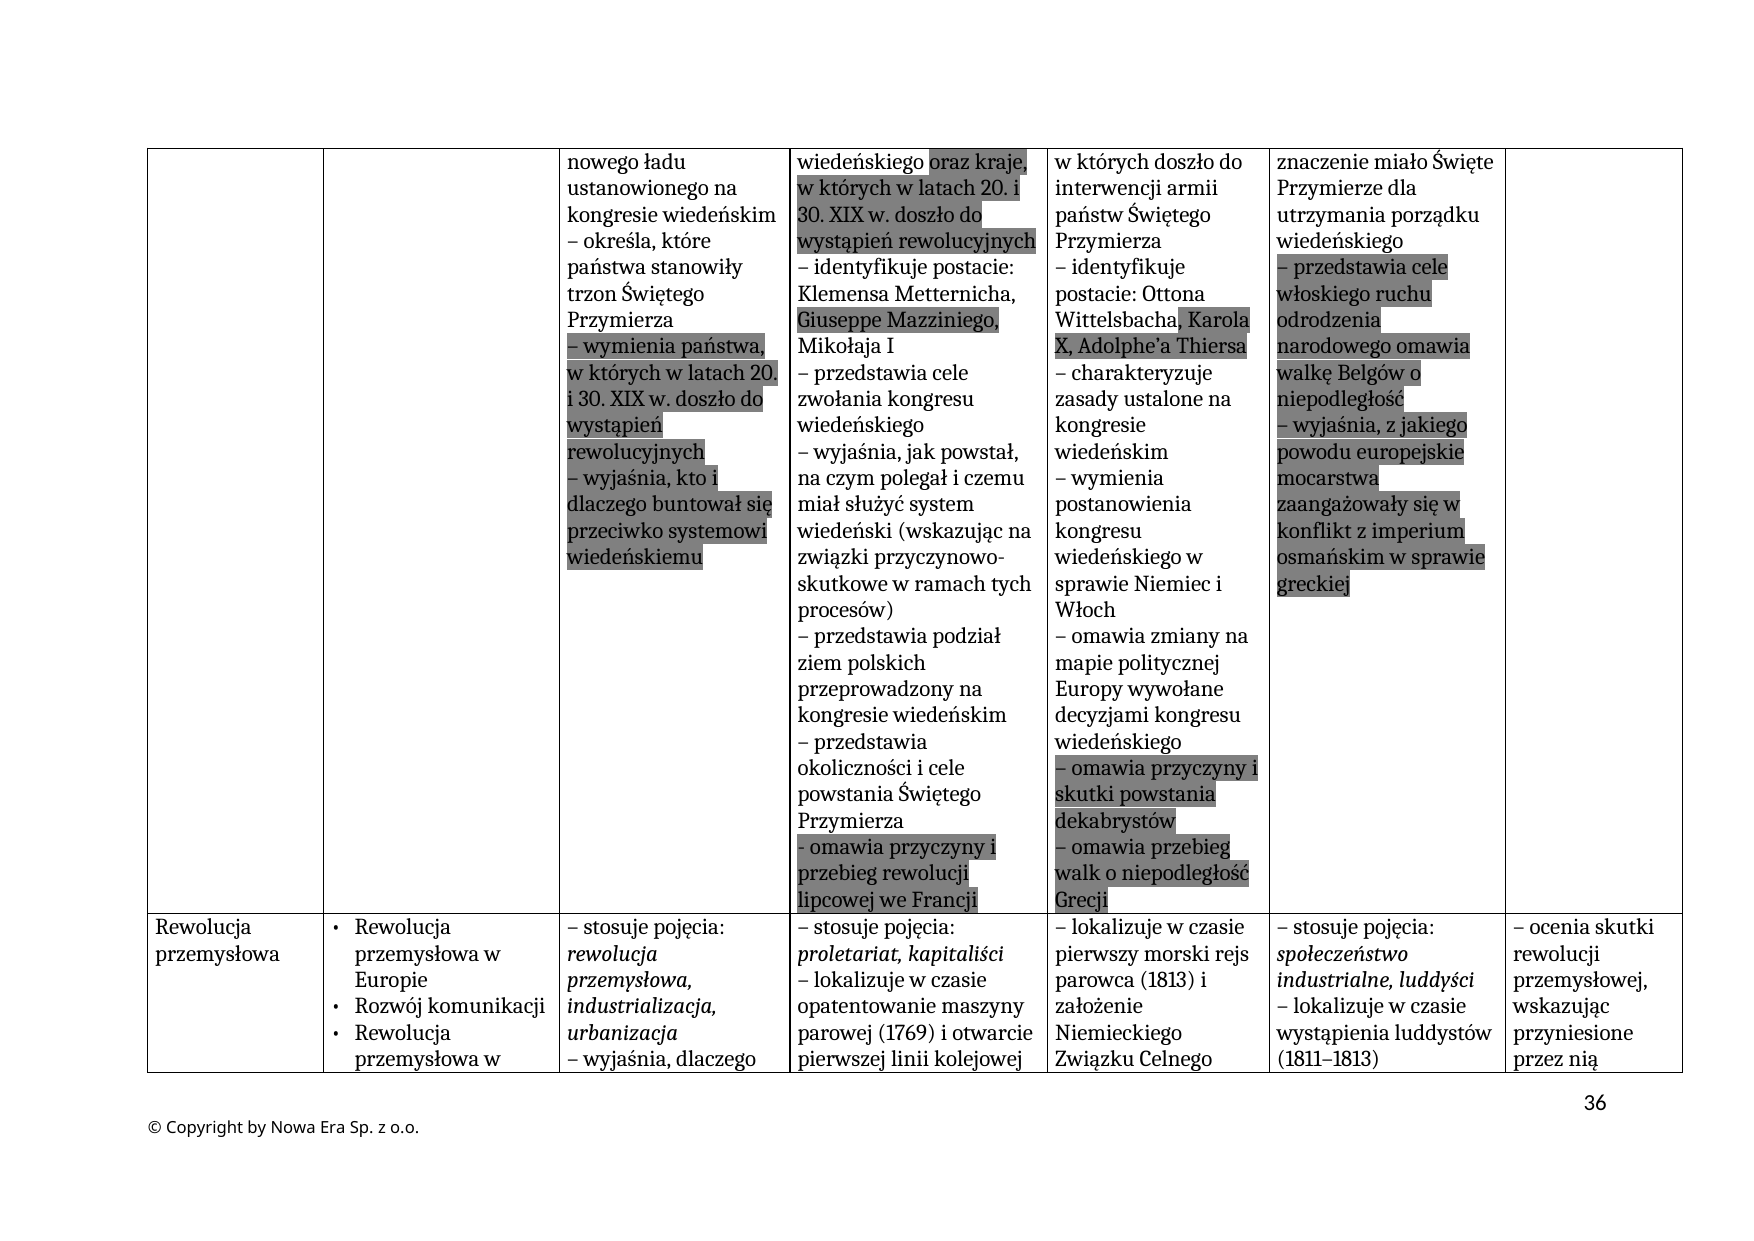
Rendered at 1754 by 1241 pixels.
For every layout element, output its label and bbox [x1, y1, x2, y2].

table_cell [560, 914, 789, 1072]
table_cell [1048, 914, 1269, 1072]
table_cell [1270, 149, 1505, 913]
table_cell [1048, 149, 1269, 913]
table_cell [324, 149, 559, 913]
table_cell [148, 914, 323, 1072]
table_cell [791, 914, 1047, 1072]
table_cell [1506, 914, 1682, 1072]
table_cell [148, 149, 323, 913]
table_cell [791, 149, 1047, 913]
table_cell [1506, 149, 1682, 913]
table_cell [324, 914, 559, 1072]
table_cell [560, 149, 789, 913]
table_cell [1270, 914, 1505, 1072]
